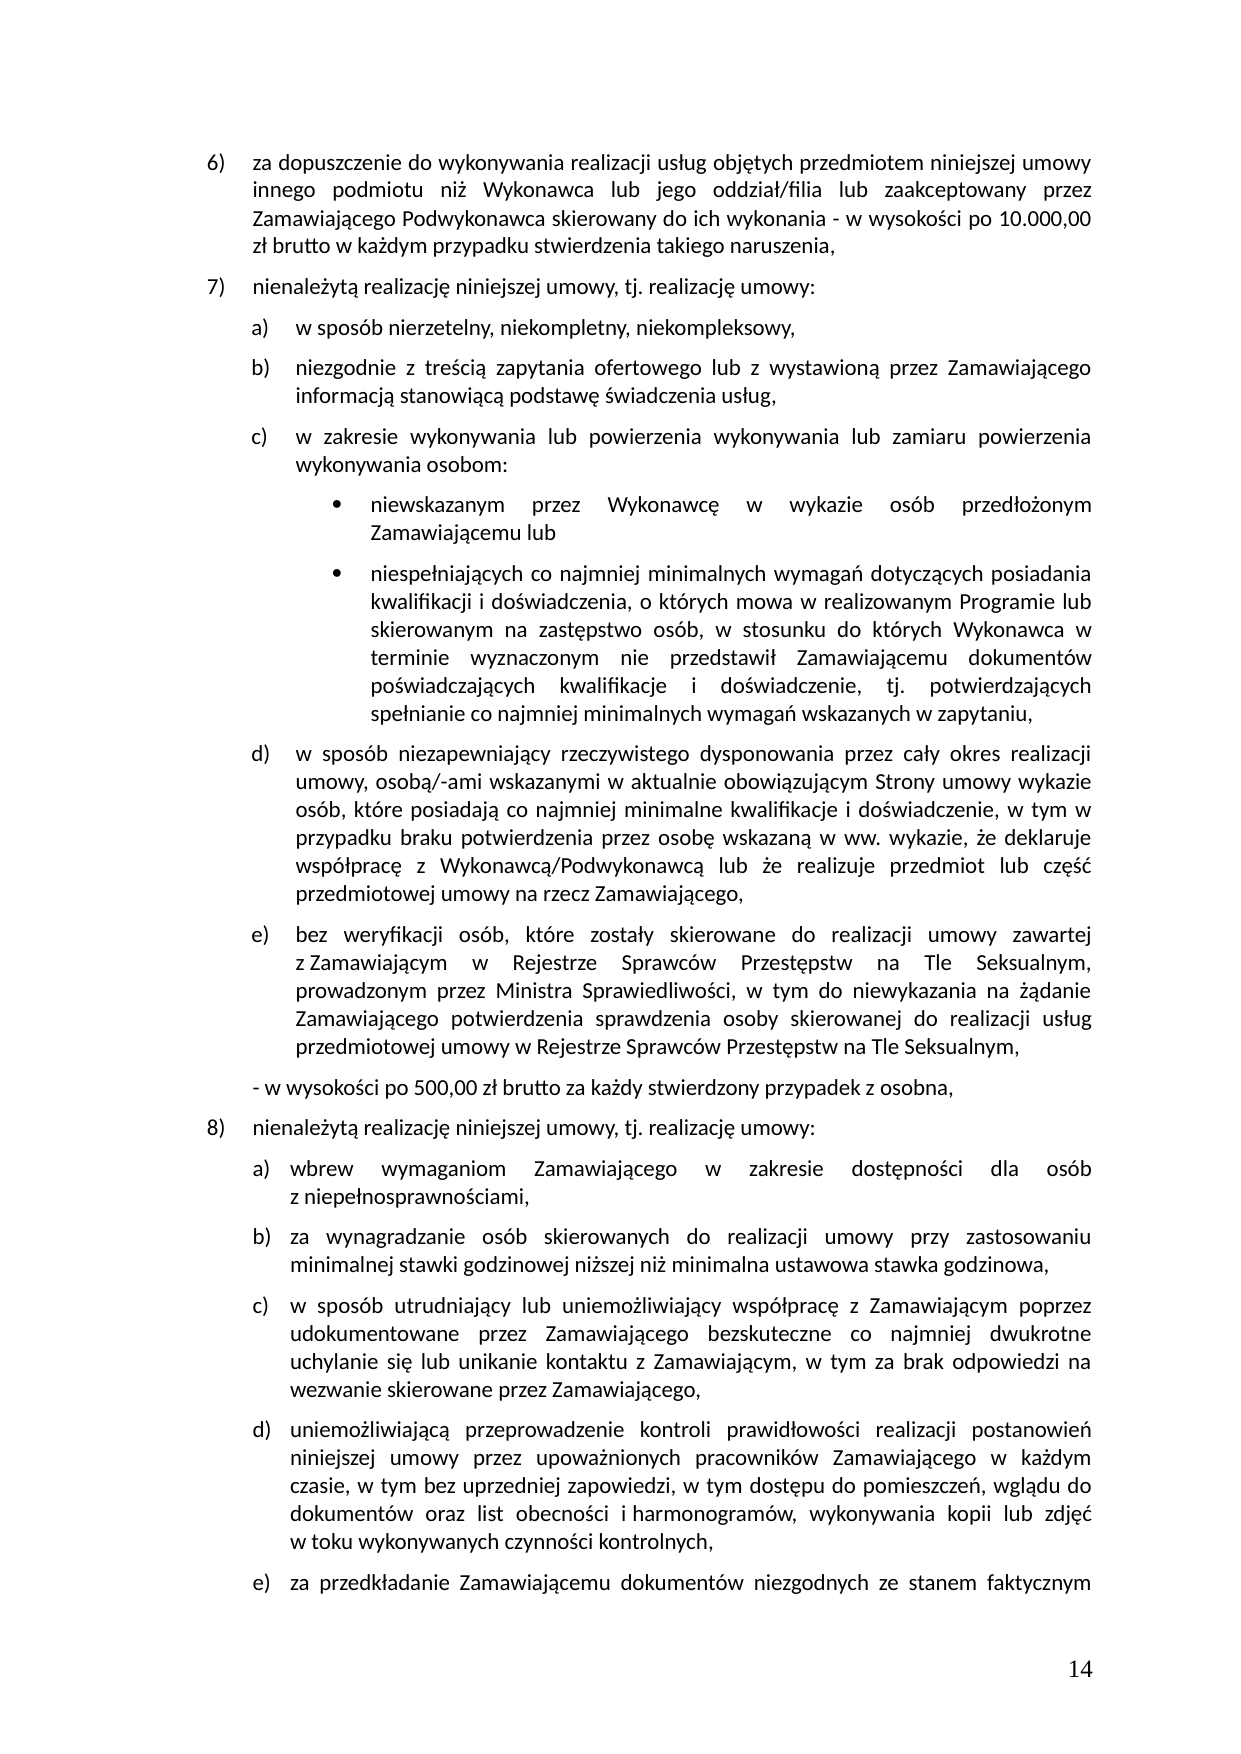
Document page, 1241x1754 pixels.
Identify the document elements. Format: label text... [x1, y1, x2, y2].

list w sposób utrudniający lub uniemożliwiający współpracę z Zamawiającym poprzez udokumentowane przez Zamawiającego bezskuteczne co najmniej dwukrotne uchylanie się lub unikanie kontaktu z Zamawiającym, w tym za brak odpowiedzi na wezwanie skierowane przez Zamawiającego, [252, 1291, 1093, 1403]
list w sposób niezapewniający rzeczywistego dysponowania przez cały okres realizacji umowy, osobą/-ami wskazanymi w aktualnie obowiązującym Strony umowy wykazie osób, które posiadają co najmniej minimalne kwalifikacje i doświadczenie, w tym w przypadku braku potwierdzenia przez osobę wskazaną w ww. wykazie, że deklaruje współpracę z Wykonawcą/Podwykonawcą lub że realizuje przedmiot lub część przedmiotowej umowy na rzecz Zamawiającego, [251, 739, 1093, 908]
list niezgodnie z treścią zapytania ofertowego lub z wystawioną przez Zamawiającego informacją stanowiącą podstawę świadczenia usług, [251, 353, 1093, 409]
list w sposób nierzetelny, niekompletny, niekompleksowy, [251, 313, 1093, 341]
list w zakresie wykonywania lub powierzenia wykonywania lub zamiaru powierzenia wykonywania osobom: [251, 422, 1093, 478]
list niespełniających co najmniej minimalnych wymagań dotyczących posiadania kwalifikacji i doświadczenia, o których mowa w realizowanym Programie lub skierowanym na zastępstwo osób, w stosunku do których Wykonawca w terminie wyznaczonym nie przedstawił Zamawiającemu dokumentów poświadczających kwalifikacje i doświadczenie, tj. potwierdzających spełnianie co najmniej minimalnych wymagań wskazanych w zapytaniu, [333, 559, 1093, 727]
list nienależytą realizację niniejszej umowy, tj. realizację umowy: [207, 272, 1093, 300]
list bez weryfikacji osób, które zostały skierowane do realizacji umowy zawartej z Zamawiającym w Rejestrze Sprawców Przestępstw na Tle Seksualnym, prowadzonym przez Ministra Sprawiedliwości, w tym do niewykazania na żądanie Zamawiającego potwierdzenia sprawdzenia osoby skierowanej do realizacji usług przedmiotowej umowy w Rejestrze Sprawców Przestępstw na Tle Seksualnym, [251, 920, 1093, 1060]
text - w wysokości po 500,00 zł brutto za każdy stwierdzony przypadek z osobna, [252, 1073, 1093, 1101]
list wbrew wymaganiom Zamawiającego w zakresie dostępności dla osób z niepełnosprawnościami, [252, 1154, 1093, 1210]
list uniemożliwiającą przeprowadzenie kontroli prawidłowości realizacji postanowień niniejszej umowy przez upoważnionych pracowników Zamawiającego w każdym czasie, w tym bez uprzedniej zapowiedzi, w tym dostępu do pomieszczeń, wglądu do dokumentów oraz list obecności i harmonogramów, wykonywania kopii lub zdjęć w toku wykonywanych czynności kontrolnych, [252, 1415, 1093, 1556]
list za dopuszczenie do wykonywania realizacji usług objętych przedmiotem niniejszej umowy innego podmiotu niż Wykonawca lub jego oddział/filia lub zaakceptowany przez Zamawiającego Podwykonawca skierowany do ich wykonania - w wysokości po 10.000,00 zł brutto w każdym przypadku stwierdzenia takiego naruszenia, [207, 148, 1093, 260]
list niewskazanym przez Wykonawcę w wykazie osób przedłożonym Zamawiającemu lub [333, 490, 1093, 546]
list za wynagradzanie osób skierowanych do realizacji umowy przy zastosowaniu minimalnej stawki godzinowej niższej niż minimalna ustawowa stawka godzinowa, [252, 1222, 1093, 1278]
list nienależytą realizację niniejszej umowy, tj. realizację umowy: [207, 1113, 1093, 1141]
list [252, 1568, 1093, 1596]
